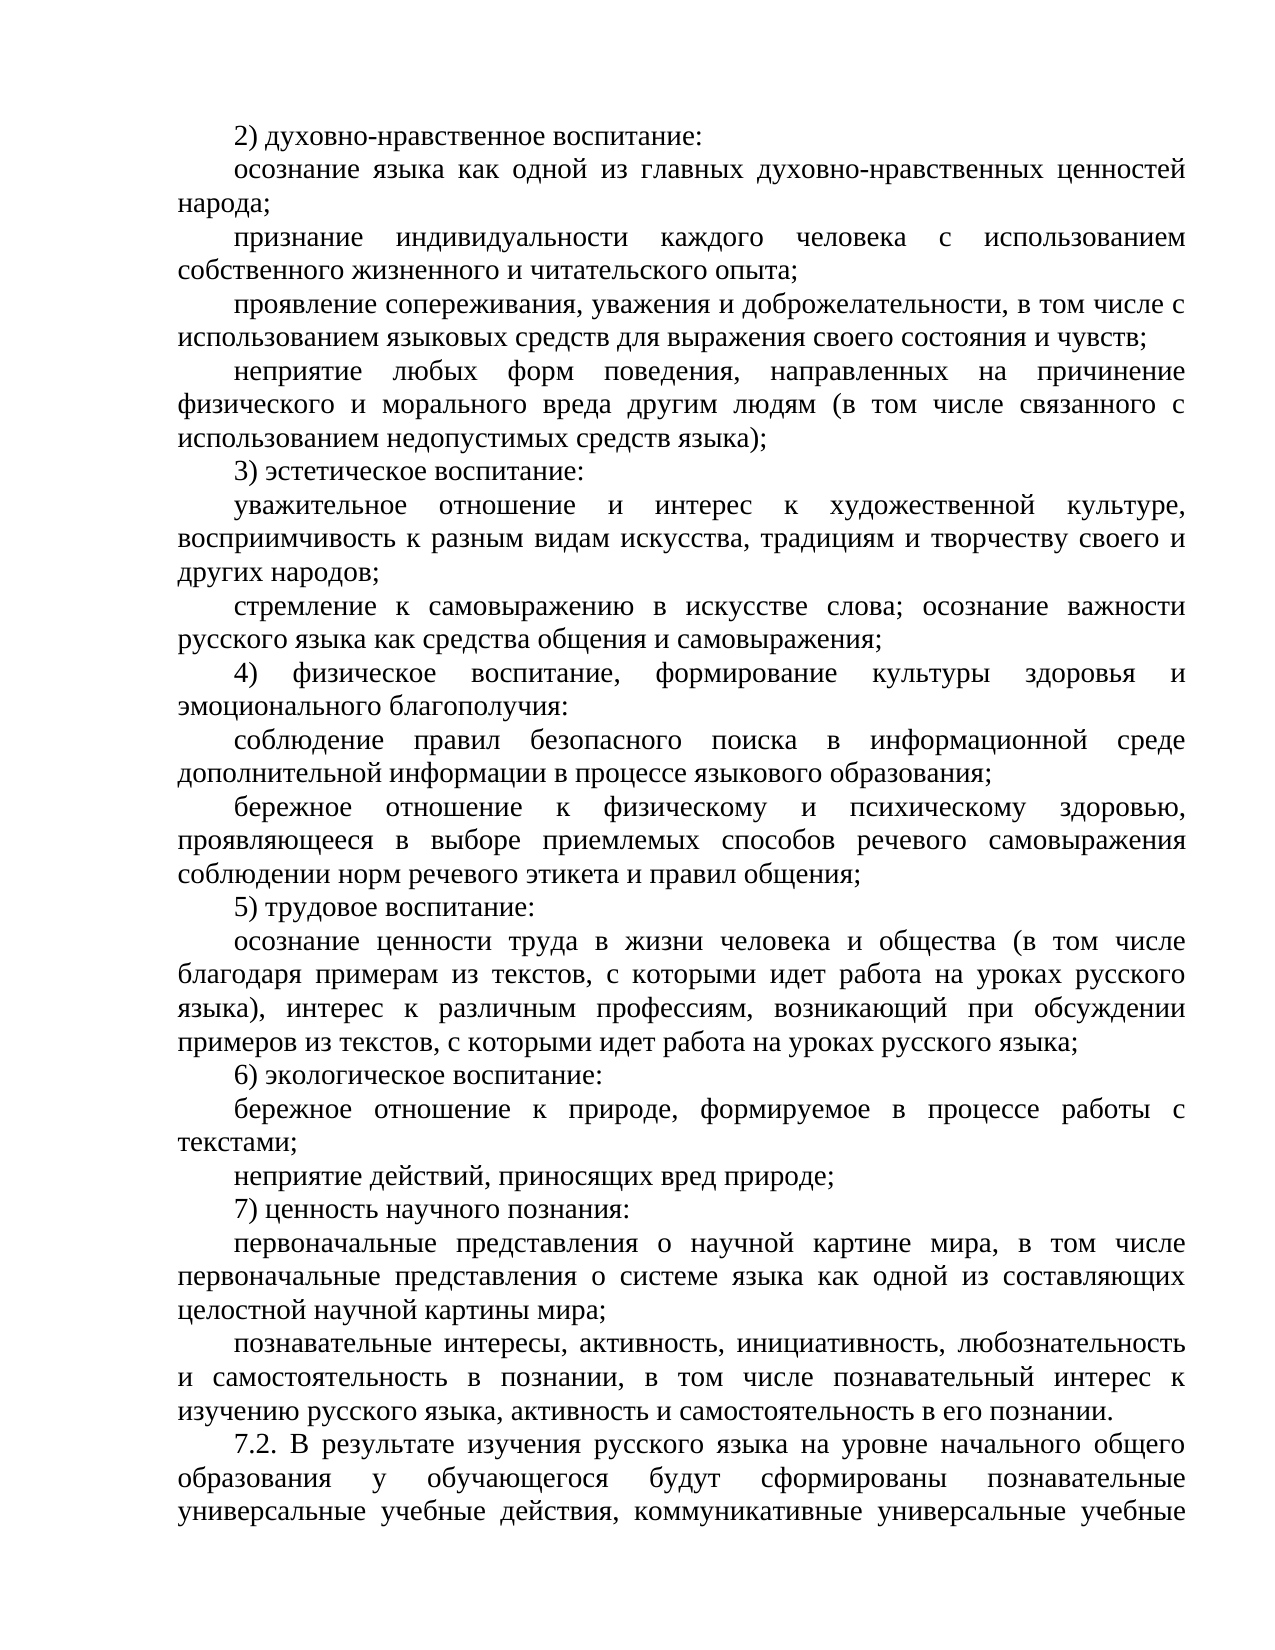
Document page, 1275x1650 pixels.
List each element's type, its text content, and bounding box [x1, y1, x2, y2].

text признание индивидуальности каждого человека с использованием собственного жизненного и читательского опыта; [177, 219, 1186, 286]
text стремление к самовыражению в искусстве слова; осознание важности русского языка как средства общения и самовыражения; [177, 588, 1186, 655]
text 5) трудовое воспитание: [177, 889, 1186, 923]
text первоначальные представления о научной картине мира, в том числе первоначальные представления о системе языка как одной из составляющих целостной научной картины мира; [177, 1225, 1186, 1326]
text 6) экологическое воспитание: [177, 1057, 1186, 1091]
text 2) духовно-нравственное воспитание: [177, 118, 1186, 152]
text 4) физическое воспитание, формирование культуры здоровья и эмоционального благополучия: [177, 655, 1186, 722]
text неприятие действий, приносящих вред природе; [177, 1158, 1186, 1191]
text осознание ценности труда в жизни человека и общества (в том числе благодаря примерам из текстов, с которыми идет работа на уроках русского языка), интерес к различным профессиям, возникающий при обсуждении примеров из текстов, с которыми идет работа на уроках русского языка; [177, 923, 1186, 1057]
text бережное отношение к природе, формируемое в процессе работы с текстами; [177, 1091, 1186, 1158]
text осознание языка как одной из главных духовно-нравственных ценностей народа; [177, 152, 1186, 219]
text соблюдение правил безопасного поиска в информационной среде дополнительной информации в процессе языкового образования; [177, 722, 1186, 789]
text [177, 1426, 1186, 1527]
text 3) эстетическое воспитание: [177, 453, 1186, 487]
text уважительное отношение и интерес к художественной культуре, восприимчивость к разным видам искусства, традициям и творчеству своего и других народов; [177, 487, 1186, 588]
text неприятие любых форм поведения, направленных на причинение физического и морального вреда другим людям (в том числе связанного с использованием недопустимых средств языка); [177, 353, 1186, 453]
text бережное отношение к физическому и психическому здоровью, проявляющееся в выборе приемлемых способов речевого самовыражения соблюдении норм речевого этикета и правил общения; [177, 789, 1186, 889]
text познавательные интересы, активность, инициативность, любознательность и самостоятельность в познании, в том числе познавательный интерес к изучению русского языка, активность и самостоятельность в его познании. [177, 1326, 1186, 1426]
text проявление сопереживания, уважения и доброжелательности, в том числе с использованием языковых средств для выражения своего состояния и чувств; [177, 286, 1186, 353]
text 7) ценность научного познания: [177, 1191, 1186, 1225]
